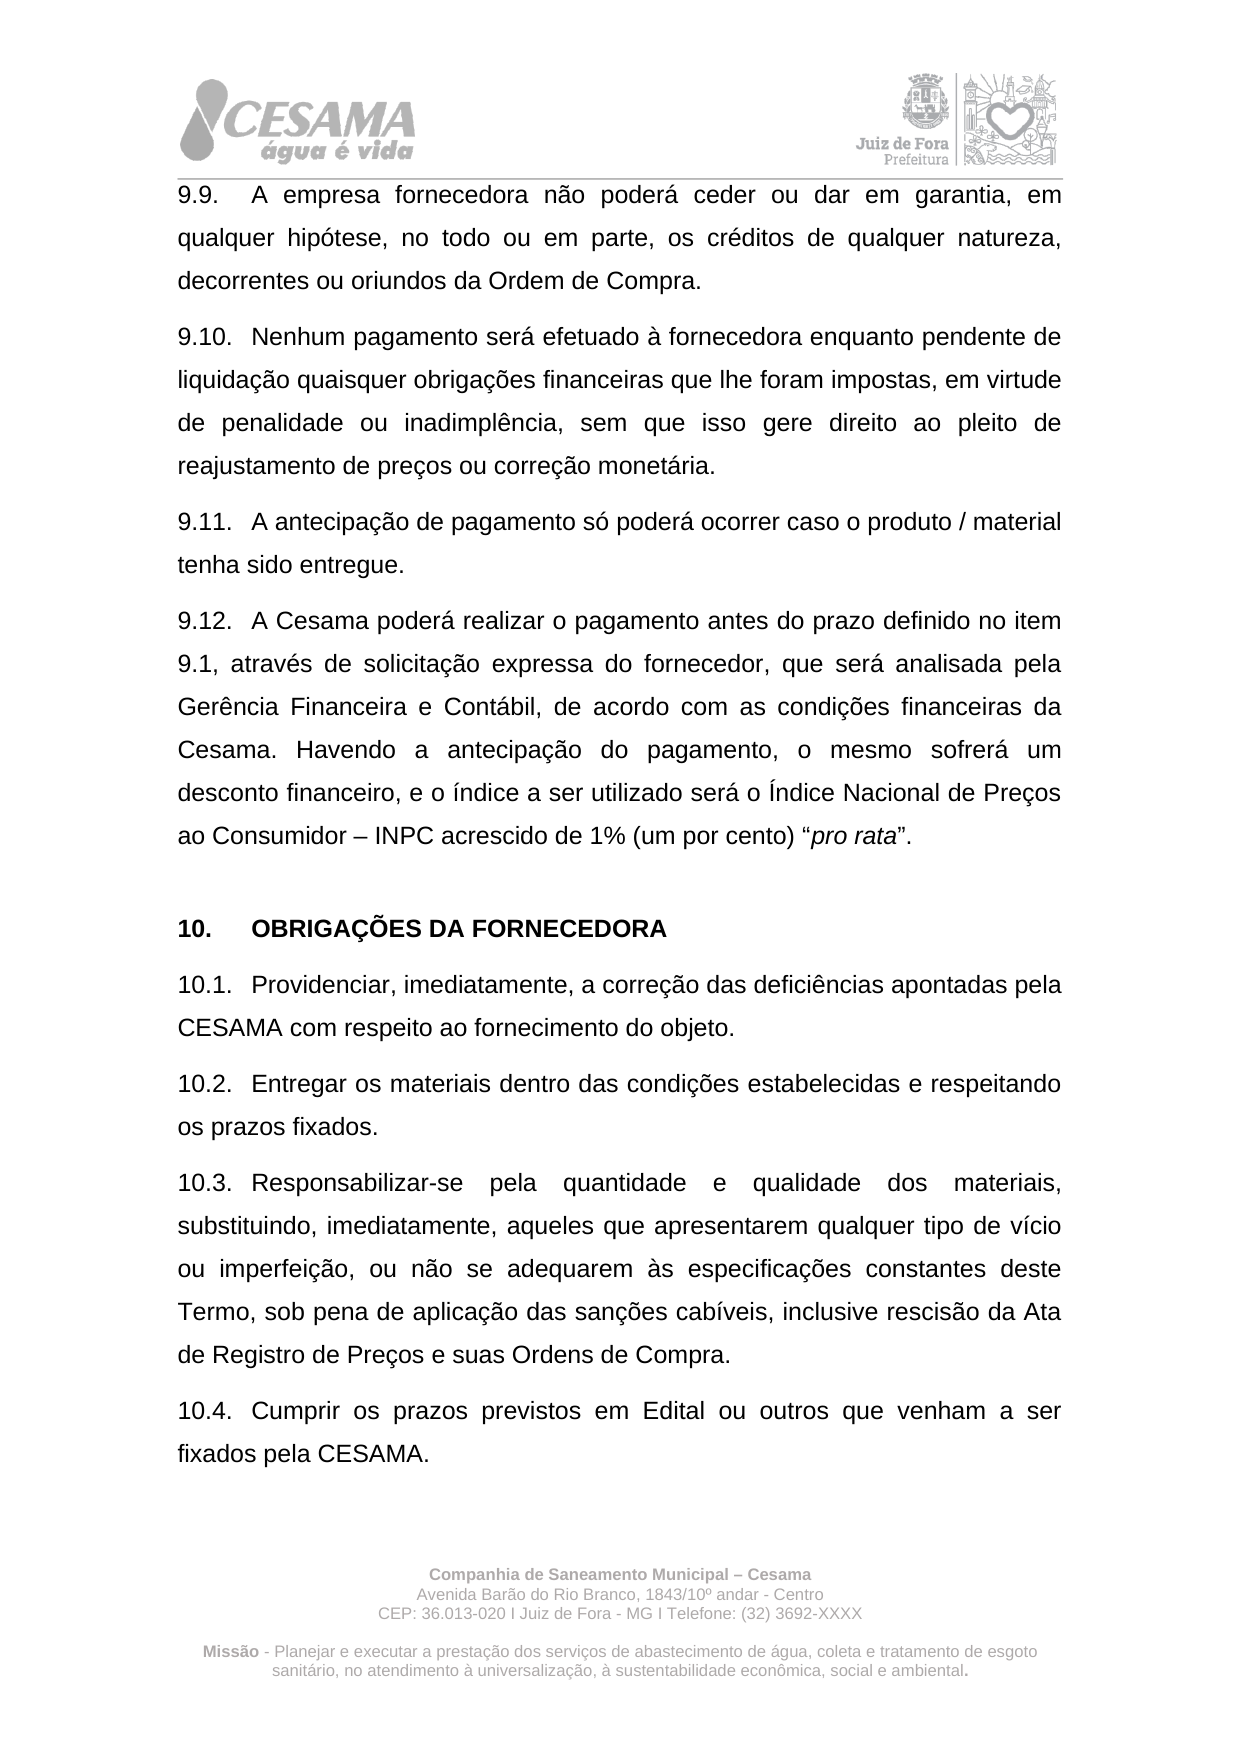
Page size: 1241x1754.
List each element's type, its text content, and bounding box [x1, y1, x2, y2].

list Cumprir os prazos previstos em Edital ou outros que venham a ser fixados pela CESAMA. [177, 1396, 1063, 1467]
list Entregar os materiais dentro das condições estabelecidas e respeitando os prazos fixados. [177, 1069, 1063, 1141]
list Responsabilizar-se pela quantidade e qualidade dos materiais, substituindo, imediatamente, aqueles que apresentarem qualquer tipo de vício ou imperfeição, ou não se adequarem às especificações constantes deste Termo, sob pena de aplicação das sanções cabíveis, inclusive rescisão da Ata de Registro de Preços e suas Ordens de Compra. [177, 1167, 1063, 1369]
list A antecipação de pagamento só poderá ocorrer caso o produto / material tenha sido entregue. [177, 507, 1063, 579]
picture [177, 73, 1064, 180]
list A empresa fornecedora não poderá ceder ou dar em garantia, em qualquer hipótese, no todo ou em parte, os créditos de qualquer natureza, decorrentes ou oriundos da Ordem de Compra. [177, 180, 1063, 295]
list OBRIGAÇÕES DA FORNECEDORA [177, 914, 1063, 943]
list Providenciar, imediatamente, a correção das deficiências apontadas pela CESAMA com respeito ao fornecimento do objeto. [177, 970, 1063, 1042]
list A Cesama poderá realizar o pagamento antes do prazo definido no item 9.1, através de solicitação expressa do fornecedor, que será analisada pela Gerência Financeira e Contábil, de acordo com as condições financeiras da Cesama. Havendo a antecipação do pagamento, o mesmo sofrerá um desconto financeiro, e o índice a ser utilizado será o Índice Nacional de Preços ao Consumidor – INPC acrescido de 1% (um por cento) “pro rata”. [177, 606, 1063, 850]
list Nenhum pagamento será efetuado à fornecedora enquanto pendente de liquidação quaisquer obrigações financeiras que lhe foram impostas, em virtude de penalidade ou inadimplência, sem que isso gere direito ao pleito de reajustamento de preços ou correção monetária. [177, 322, 1063, 480]
